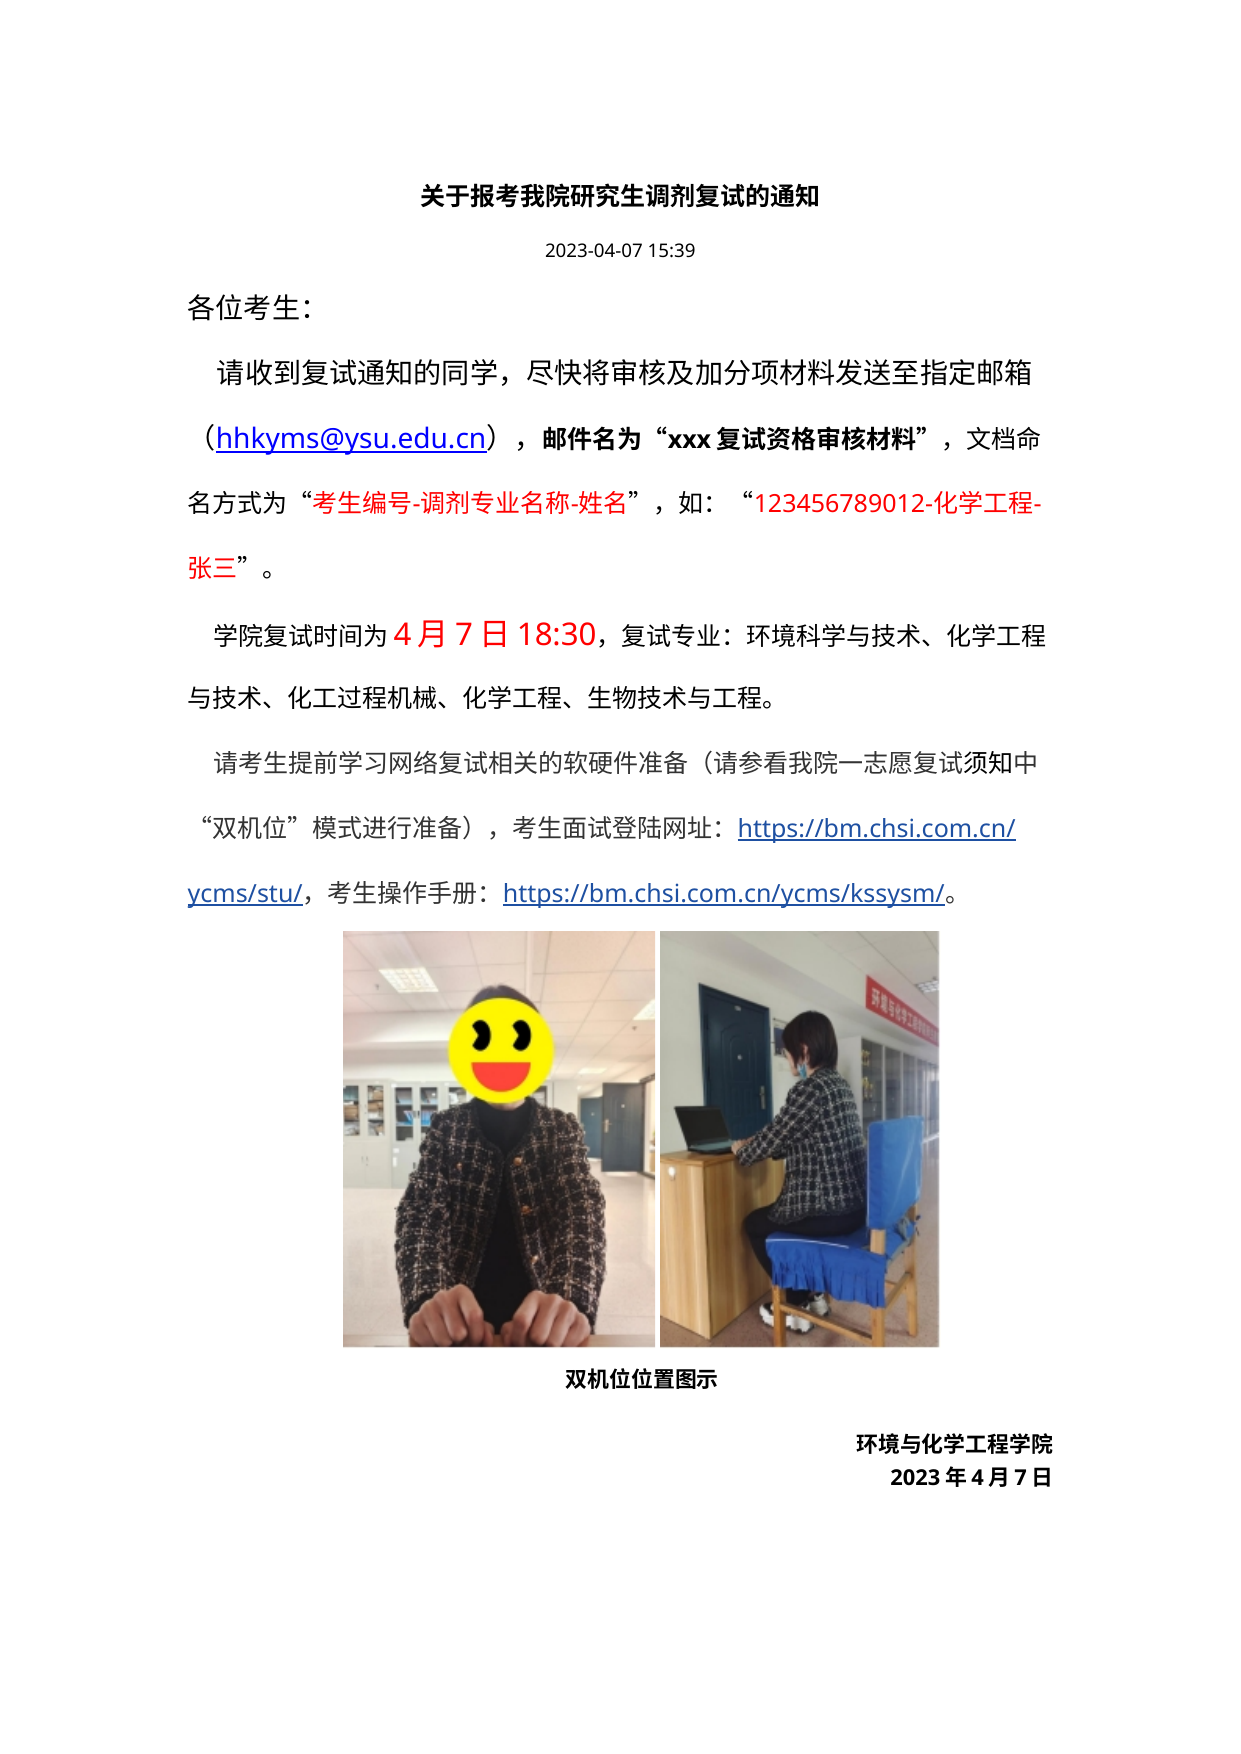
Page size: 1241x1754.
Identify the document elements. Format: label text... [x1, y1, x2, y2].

table_header 关于报考我院研究生调剂复试的通知 [188, 162, 1053, 227]
table_cell 各位考生： 请收到复试通知的同学，尽快将审核及加分项材料发送至指定邮箱（hhkyms@ysu.edu.cn），邮件名为“xxx复试资格审核材料”，文档命名方式为“考生编号-调剂专业名称-姓名”，如：“123456789012-化学工程-张三”。 学院复试时间为4月7日18:30，复试专业：环境科学与技术、化学工程与技术、化工过程机械、化学工程、生物技术与工程。 请考生提前学习网络复试相关的软硬件准备（请参看我院一志愿复试须知中“双机位”模式进行准备），考生面试登陆网址：https://bm.chsi.com.cn/ycms/stu/，考生操作手册：https://bm.chsi.com.cn/ycms/kssysm/。 双机位位置图示 环境与化学工程学院 2023年4月7日 [188, 274, 1053, 932]
picture [343, 931, 656, 1349]
picture [660, 931, 941, 1349]
table_cell 2023-04-07 15:39 [188, 227, 1053, 274]
